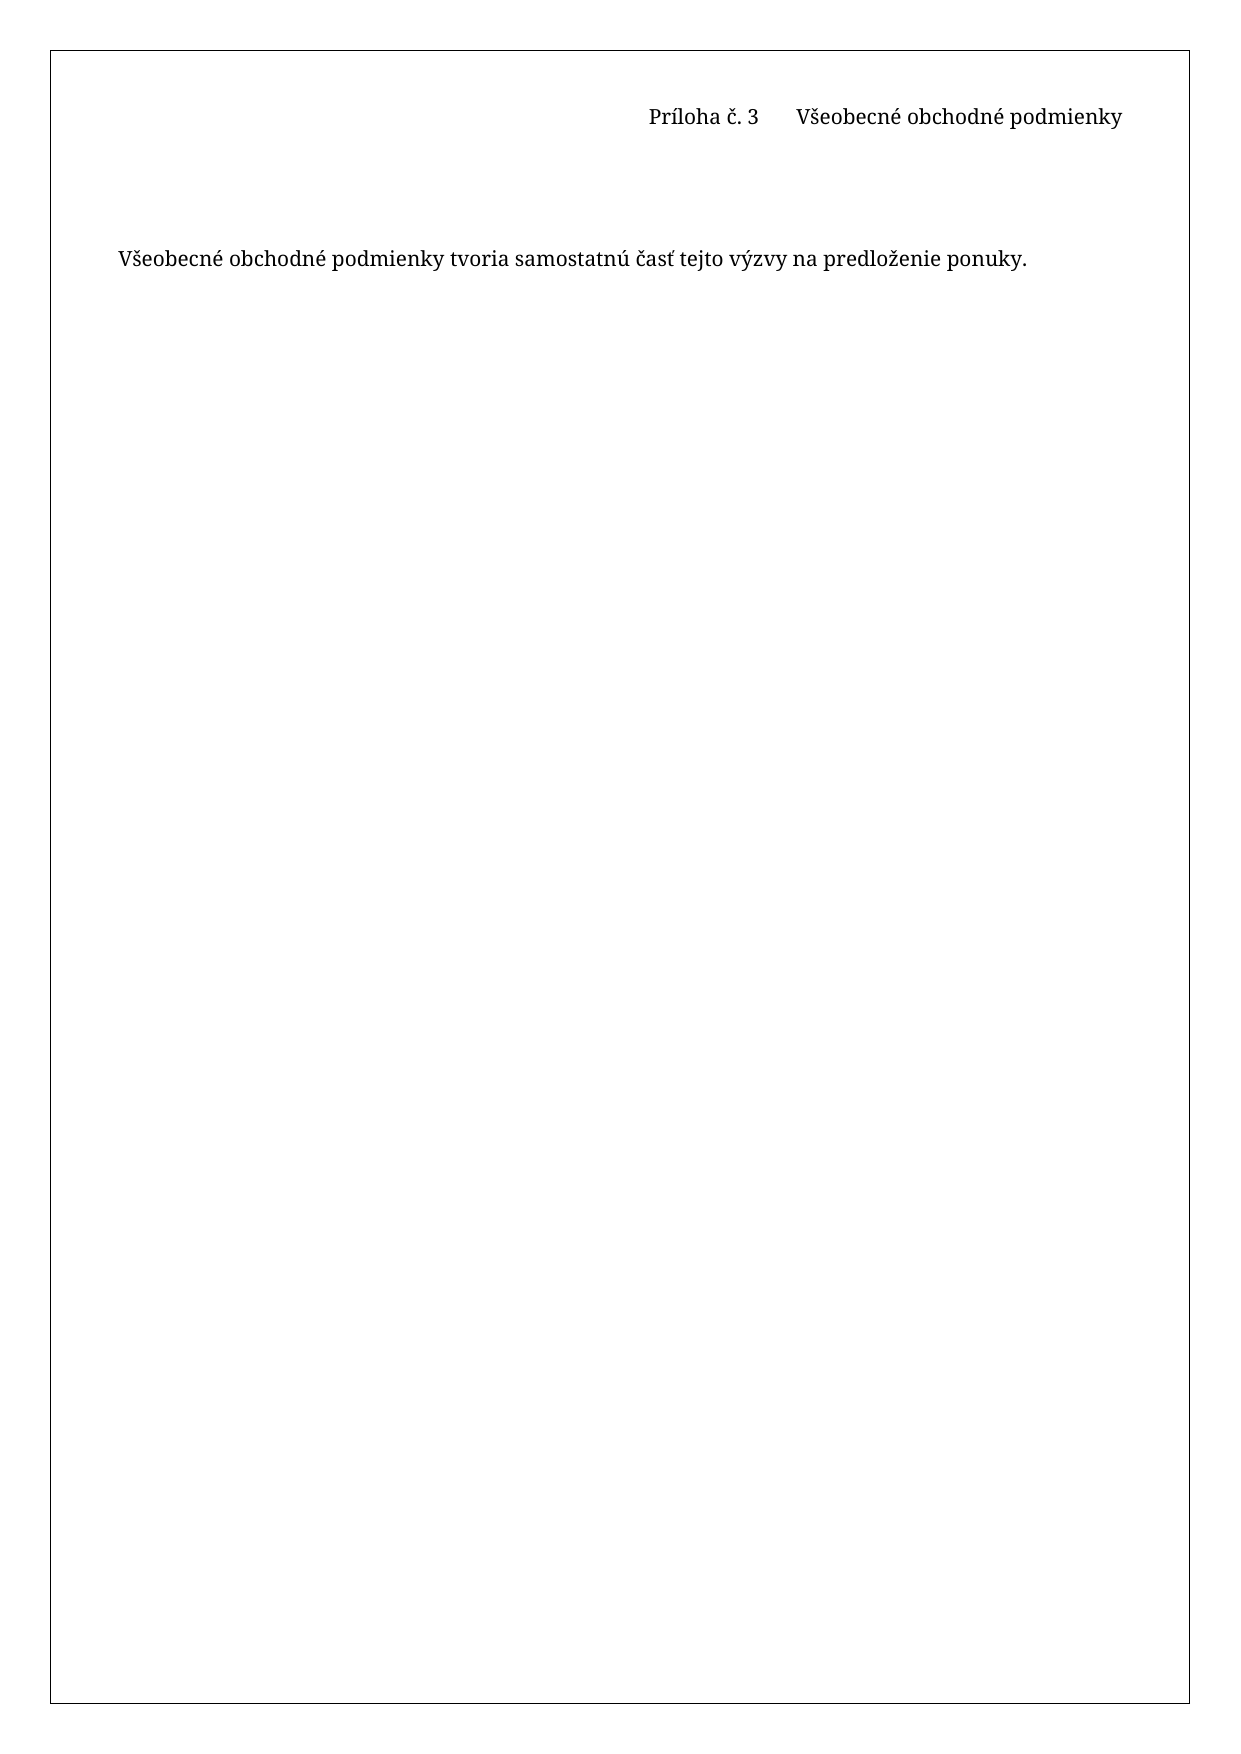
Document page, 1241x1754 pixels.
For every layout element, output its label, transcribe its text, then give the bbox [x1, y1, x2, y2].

text Všeobecné obchodné podmienky tvoria samostatnú časť tejto výzvy na predloženie ponuky. [118, 244, 1122, 272]
text Príloha č. 3 Všeobecné obchodné podmienky [118, 102, 1122, 130]
